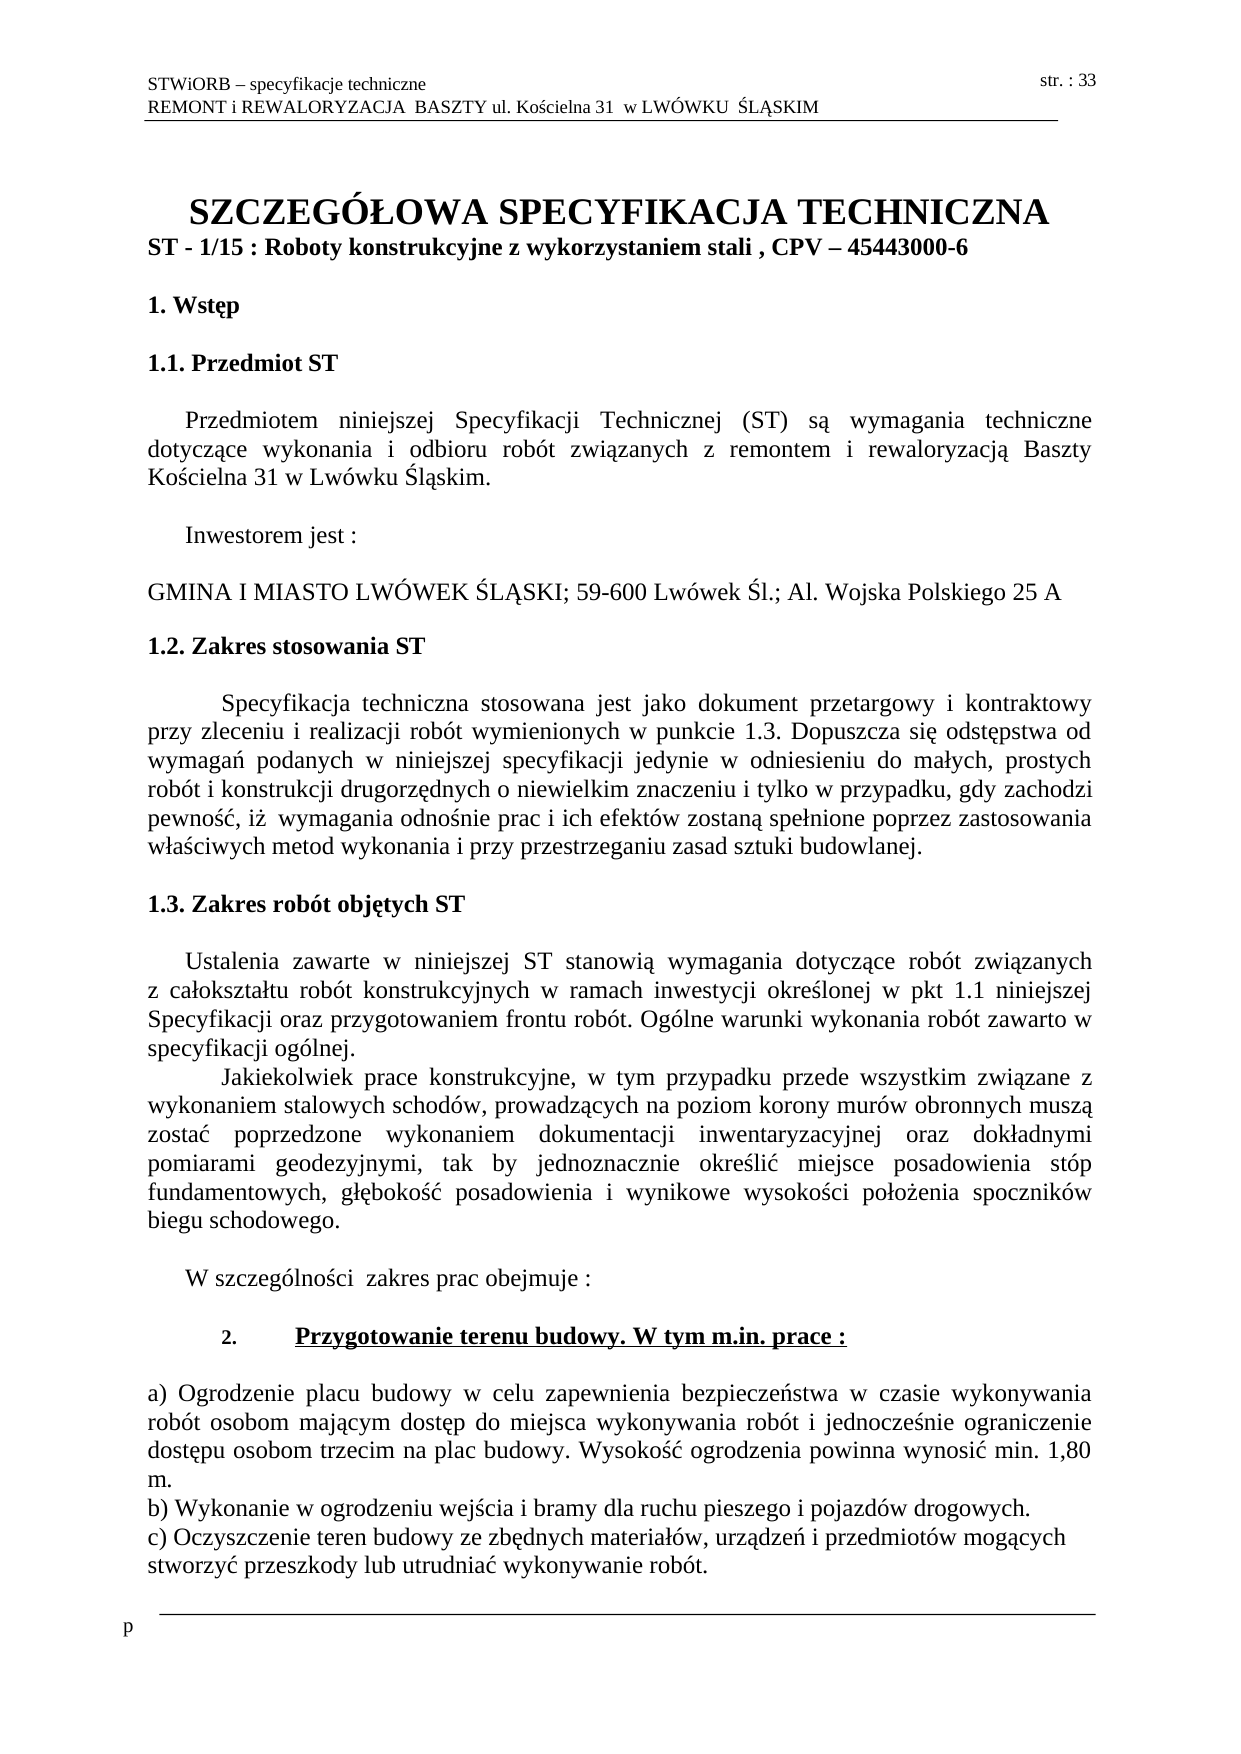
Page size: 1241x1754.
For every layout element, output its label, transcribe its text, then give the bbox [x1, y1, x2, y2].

text Jakiekolwiek prace konstrukcyjne, w tym przypadku przede wszystkim związane z wykonaniem stalowych schodów, prowadzących na poziom korony murów obronnych muszą zostać poprzedzone wykonaniem dokumentacji inwentaryzacyjnej oraz dokładnymi pomiarami geodezyjnymi, tak by jednoznacznie określić miejsce posadowienia stóp fundamentowych, głębokość posadowienia i wynikowe wysokości położenia spoczników biegu schodowego. [147, 1062, 1093, 1234]
list Oczyszczenie teren budowy ze zbędnych materiałów, urządzeń i przedmiotów mogących stworzyć przeszkody lub utrudniać wykonywanie robót. [147, 1522, 1066, 1579]
text Ustalenia zawarte w niniejszej ST stanowią wymagania dotyczące robót związanych z całokształtu robót konstrukcyjnych w ramach inwestycji określonej w pkt 1.1 niniejszej Specyfikacji oraz przygotowaniem frontu robót. Ogólne warunki wykonania robót zawarto w specyfikacji ogólnej. [147, 946, 1093, 1061]
text Specyfikacja techniczna stosowana jest jako dokument przetargowy i kontraktowy przy zleceniu i realizacji robót wymienionych w punkcie 1.3. Dopuszcza się odstępstwa od wymagań podanych w niniejszej specyfikacji jedynie w odniesieniu do małych, prostych robót i konstrukcji drugorzędnych o niewielkim znaczeniu i tylko w przypadku, gdy zachodzi pewność, iż wymagania odnośnie prac i ich efektów zostaną spełnione poprzez zastosowania właściwych metod wykonania i przy przestrzeganiu zasad sztuki budowlanej. [147, 688, 1093, 860]
text W szczególności zakres prac obejmuje : [185, 1263, 1119, 1292]
text ST - 1/15 : Roboty konstrukcyjne z wykorzystaniem stali , CPV – 45443000-6 [147, 233, 1119, 262]
text Inwestorem jest : [185, 520, 1119, 549]
text GMINA I MIASTO LWÓWEK ŚLĄSKI; 59-600 Lwówek Śl.; Al. Wojska Polskiego 25 A [147, 577, 1119, 606]
subtitle Zakres robót objętych ST [147, 889, 1119, 918]
list Wykonanie w ogrodzeniu wejścia i bramy dla ruchu pieszego i pojazdów drogowych. [147, 1493, 1119, 1522]
list Przedmiot ST [147, 348, 1119, 377]
list Wstęp [147, 290, 1119, 319]
list Przygotowanie terenu budowy. W tym m.in. prace : [221, 1321, 1119, 1349]
list Ogrodzenie placu budowy w celu zapewnienia bezpieczeństwa w czasie wykonywania robót osobom mającym dostęp do miejsca wykonywania robót i jednocześnie ograniczenie dostępu osobom trzecim na plac budowy. Wysokość ogrodzenia powinna wynosić min. 1,80 m. [147, 1378, 1092, 1493]
subtitle Zakres stosowania ST [147, 631, 1119, 659]
text Przedmiotem niniejszej Specyfikacji Technicznej (ST) są wymagania techniczne dotyczące wykonania i odbioru robót związanych z remontem i rewaloryzacją Baszty Kościelna 31 w Lwówku Śląskim. [147, 405, 1093, 491]
subtitle SZCZEGÓŁOWA SPECYFIKACJA TECHNICZNA [188, 190, 1119, 233]
